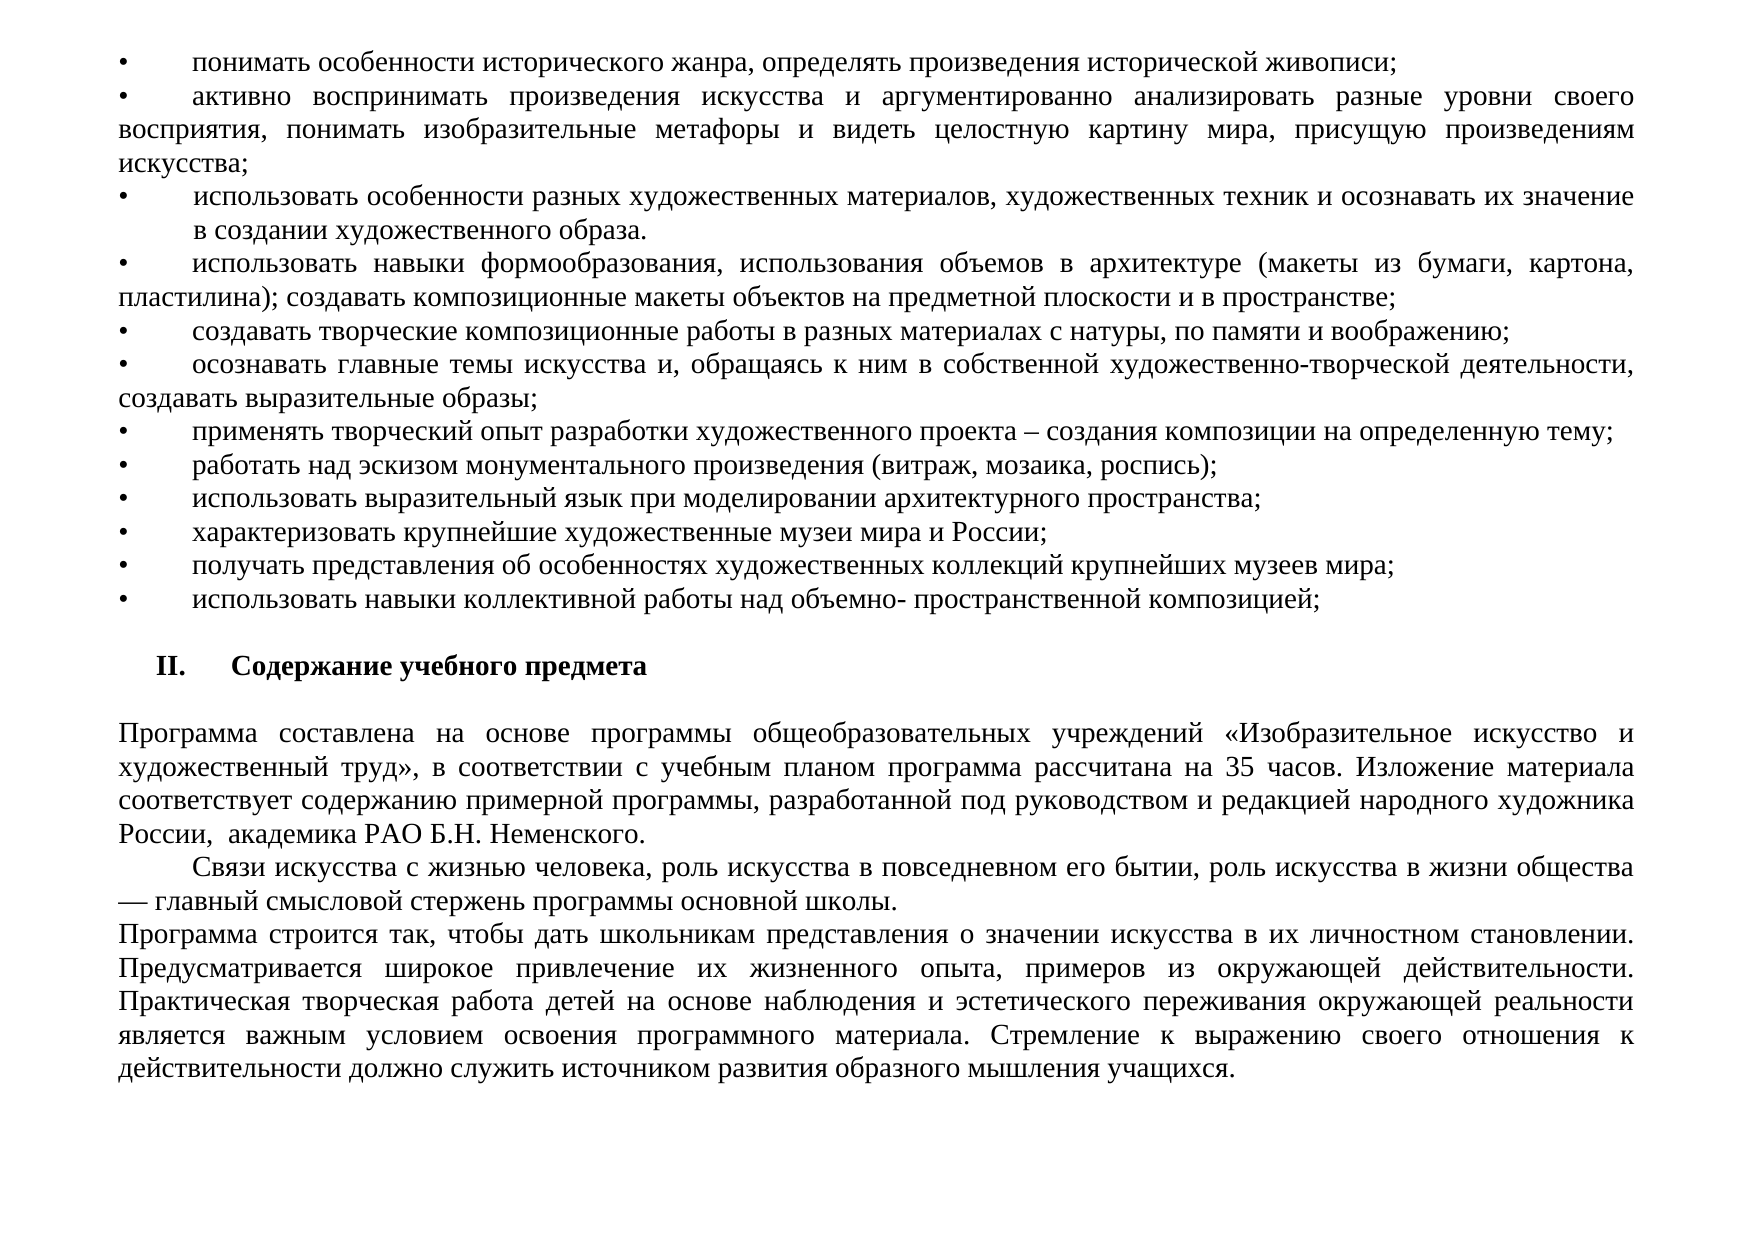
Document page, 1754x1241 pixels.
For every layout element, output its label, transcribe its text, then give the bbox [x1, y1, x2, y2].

text Программа составлена на основе программы общеобразовательных учреждений «Изобразительное искусство и художественный труд», в соответствии с учебным планом программа рассчитана на 35 часов. Изложение материала соответствует содержанию примерной программы, разработанной под руководством и редакцией народного художника России, академика РАО Б.Н. Неменского. [118, 715, 1636, 849]
text Связи искусства с жизнью человека, роль искусства в повседневном его бытии, роль искусства в жизни общества — главный смысловой стержень программы основной школы. [118, 849, 1636, 916]
list Содержание учебного предмета [156, 648, 1636, 682]
text • применять творческий опыт разработки художественного проекта – создания композиции на определенную тему; [118, 413, 1636, 447]
list использовать особенности разных художественных материалов, художественных техник и осознавать их значение в создании художественного образа. [118, 178, 1636, 246]
text Программа строится так, чтобы дать школьникам представления о значении искусства в их личностном становлении. Предусматривается широкое привлечение их жизненного опыта, примеров из окружающей действительности. Практическая творческая работа детей на основе наблюдения и эстетического переживания окружающей реальности является важным условием освоения программного материала. Стремление к выражению своего отношения к действительности должно служить источником развития образного мышления учащихся. [118, 916, 1636, 1084]
text • осознавать главные темы искусства и, обращаясь к ним в собственной художественно-творческой деятельности, создавать выразительные образы; [118, 346, 1636, 413]
text • создавать творческие композиционные работы в разных материалах с натуры, по памяти и воображению; [118, 313, 1636, 346]
text • использовать выразительный язык при моделировании архитектурного пространства; [118, 480, 1636, 514]
text • характеризовать крупнейшие художественные музеи мира и России; [118, 514, 1636, 547]
text • понимать особенности исторического жанра, определять произведения исторической живописи; [118, 44, 1636, 78]
text • использовать навыки формообразования, использования объемов в архитектуре (макеты из бумаги, картона, пластилина); создавать композиционные макеты объектов на предметной плоскости и в пространстве; [118, 246, 1636, 313]
text • получать представления об особенностях художественных коллекций крупнейших музеев мира; [118, 547, 1636, 581]
text • работать над эскизом монументального произведения (витраж, мозаика, роспись); [118, 447, 1636, 480]
text • использовать навыки коллективной работы над объемно- пространственной композицией; [118, 581, 1636, 614]
text • активно воспринимать произведения искусства и аргументированно анализировать разные уровни своего восприятия, понимать изобразительные метафоры и видеть целостную картину мира, присущую произведениям искусства; [118, 78, 1636, 178]
